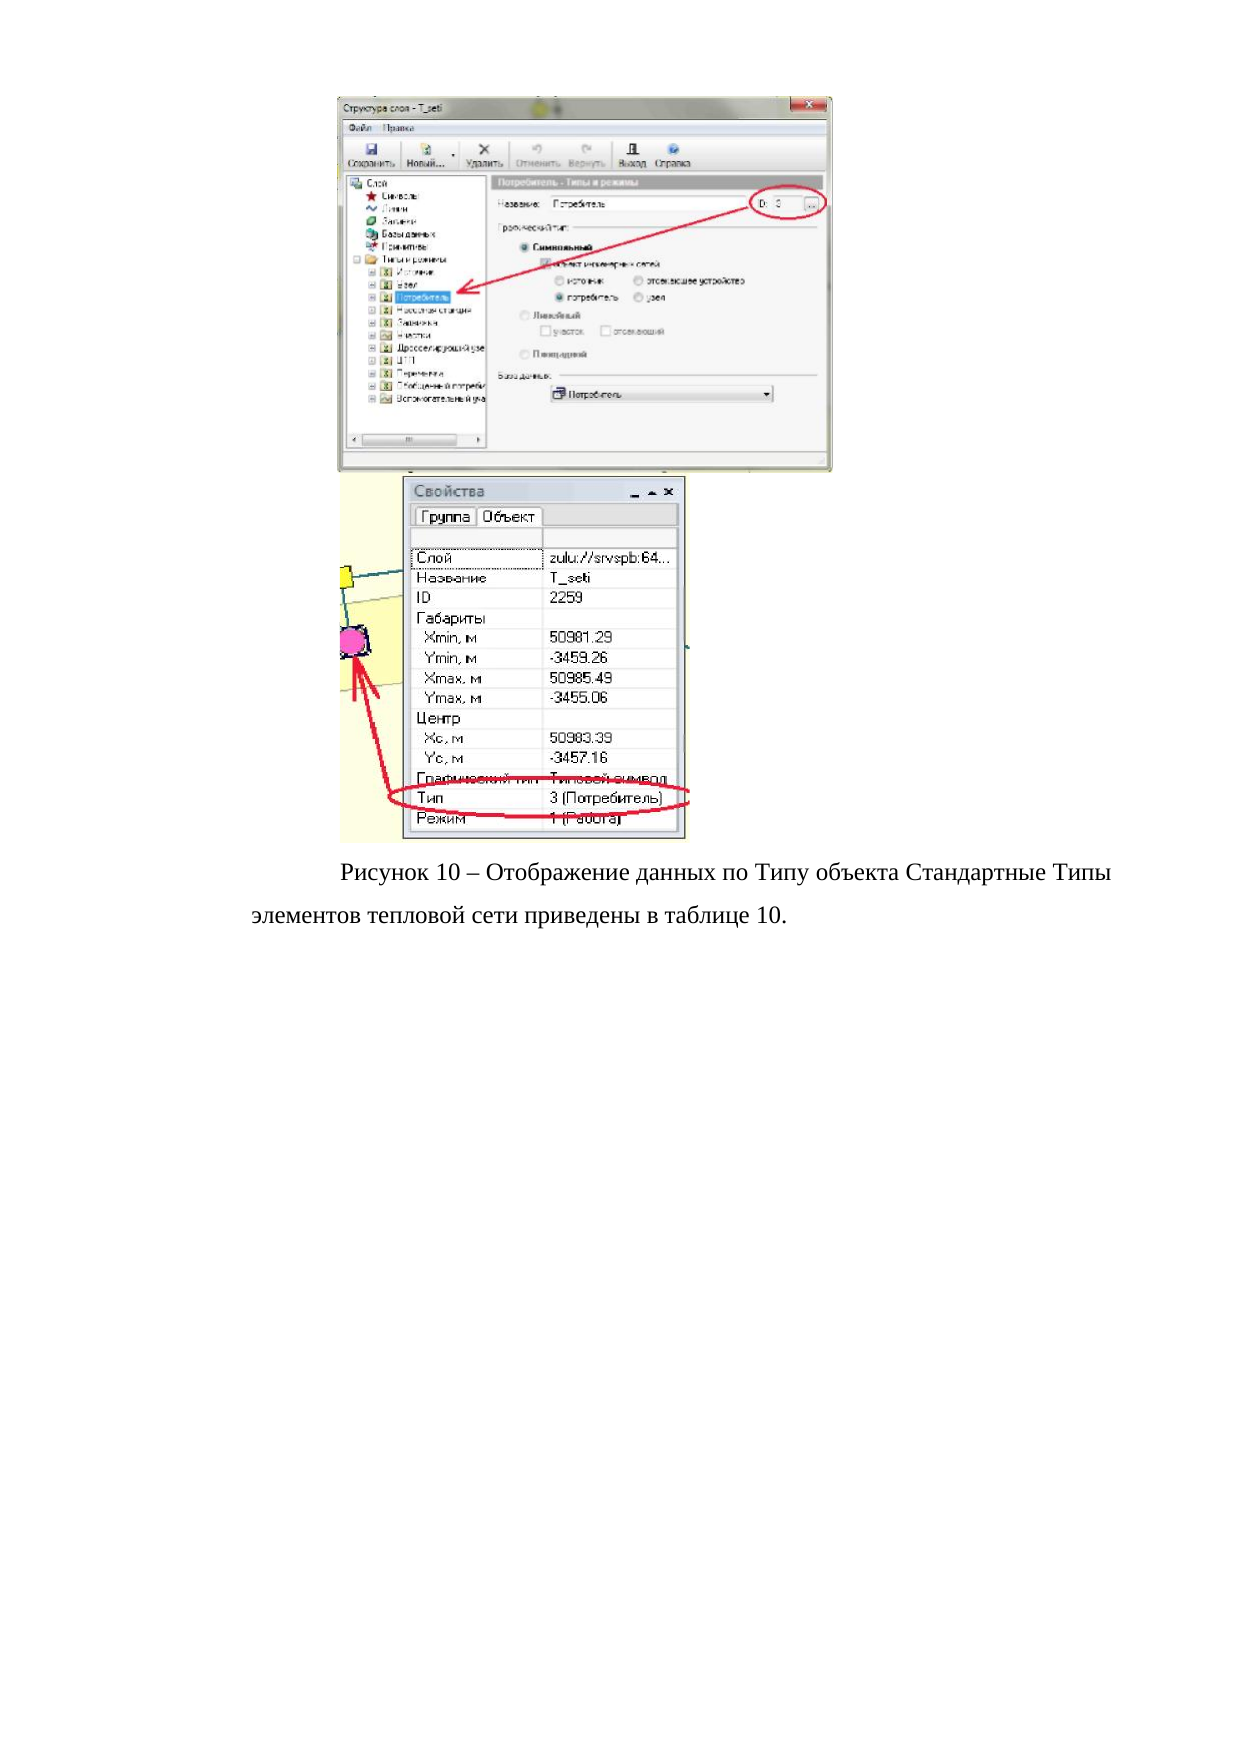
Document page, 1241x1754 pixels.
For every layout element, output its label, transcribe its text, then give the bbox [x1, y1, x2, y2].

list Рисунок 10 – Отображение данных по Типу объекта Стандартные Типы элементов тепловой сети приведены в таблице 10. [251, 857, 1112, 929]
picture [337, 96, 833, 843]
